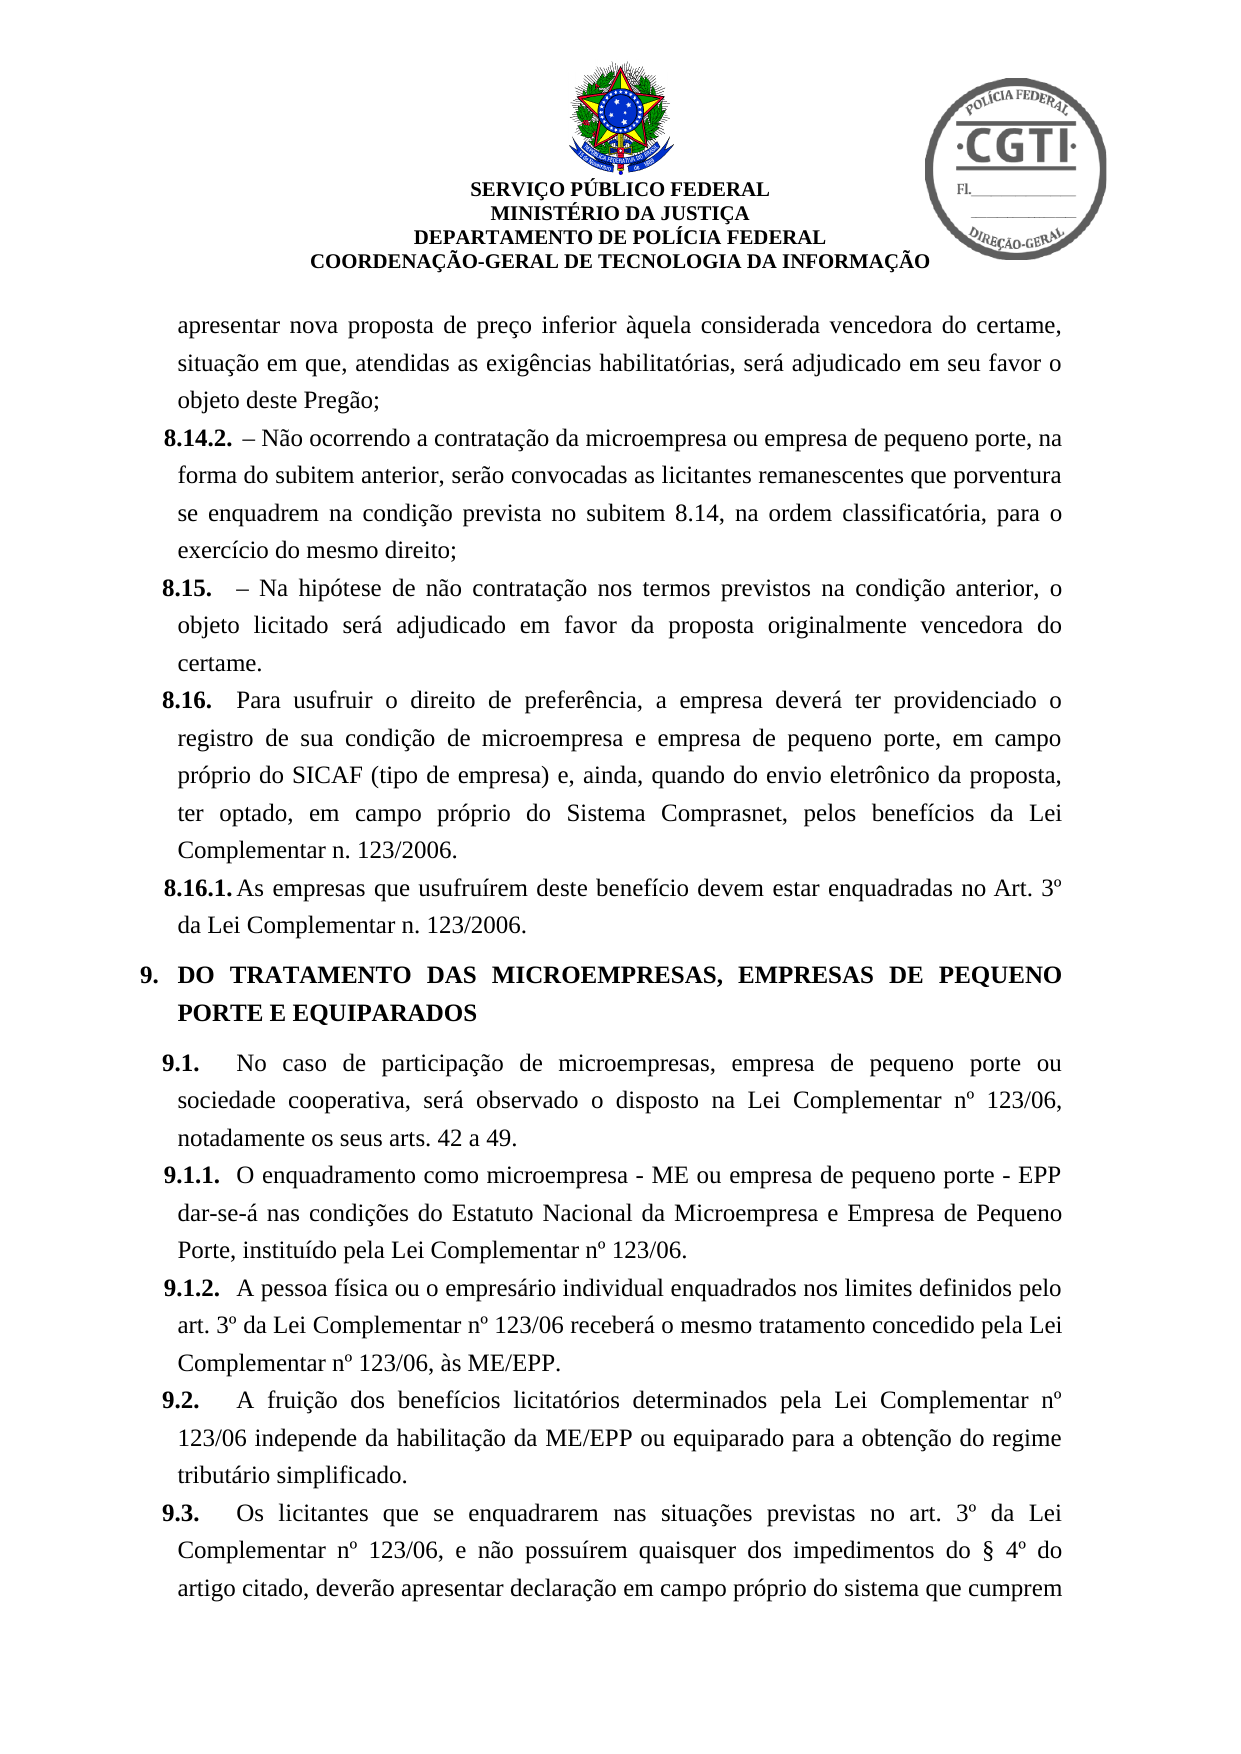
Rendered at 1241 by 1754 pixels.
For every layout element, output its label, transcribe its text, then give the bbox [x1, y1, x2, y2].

subtitle A pessoa física ou o empresário individual enquadrados nos limites definidos pelo art. 3º da Lei Complementar nº 123/06 receberá o mesmo tratamento concedido pela Lei Complementar nº 123/06, às ME/EPP. [163, 1264, 1063, 1377]
subtitle Para usufruir o direito de preferência, a empresa deverá ter providenciado o registro de sua condição de microempresa e empresa de pequeno porte, em campo próprio do SICAF (tipo de empresa) e, ainda, quando do envio eletrônico da proposta, ter optado, em campo próprio do Sistema Comprasnet, pelos benefícios da Lei Complementar n. 123/2006. [162, 677, 1063, 864]
picture [925, 78, 1107, 260]
picture [563, 59, 677, 177]
subtitle O enquadramento como microempresa - ME ou empresa de pequeno porte - EPP dar-se-á nas condições do Estatuto Nacional da Microempresa e Empresa de Pequeno Porte, instituído pela Lei Complementar nº 123/06. [163, 1152, 1063, 1264]
subtitle – Não ocorrendo a contratação da microempresa ou empresa de pequeno porte, na forma do subitem anterior, serão convocadas as licitantes remanescentes que porventura se enquadrem na condição prevista no subitem 8.14, na ordem classificatória, para o exercício do mesmo direito; [163, 414, 1063, 564]
subtitle A fruição dos benefícios licitatórios determinados pela Lei Complementar nº 123/06 independe da habilitação da ME/EPP ou equiparado para a obtenção do regime tributário simplificado. [162, 1377, 1063, 1489]
subtitle – Na hipótese de não contratação nos termos previstos na condição anterior, o objeto licitado será adjudicado em favor da proposta originalmente vencedora do certame. [162, 564, 1063, 677]
subtitle DO TRATAMENTO DAS MICROEMPRESAS, EMPRESAS DE PEQUENO PORTE E EQUIPARADOS [140, 952, 1063, 1027]
subtitle No caso de participação de microempresas, empresa de pequeno porte ou sociedade cooperativa, será observado o disposto na Lei Complementar nº 123/06, notadamente os seus arts. 42 a 49. [162, 1039, 1063, 1152]
subtitle As empresas que usufruírem deste benefício devem estar enquadradas no Art. 3º da Lei Complementar n. 123/2006. [163, 864, 1063, 939]
